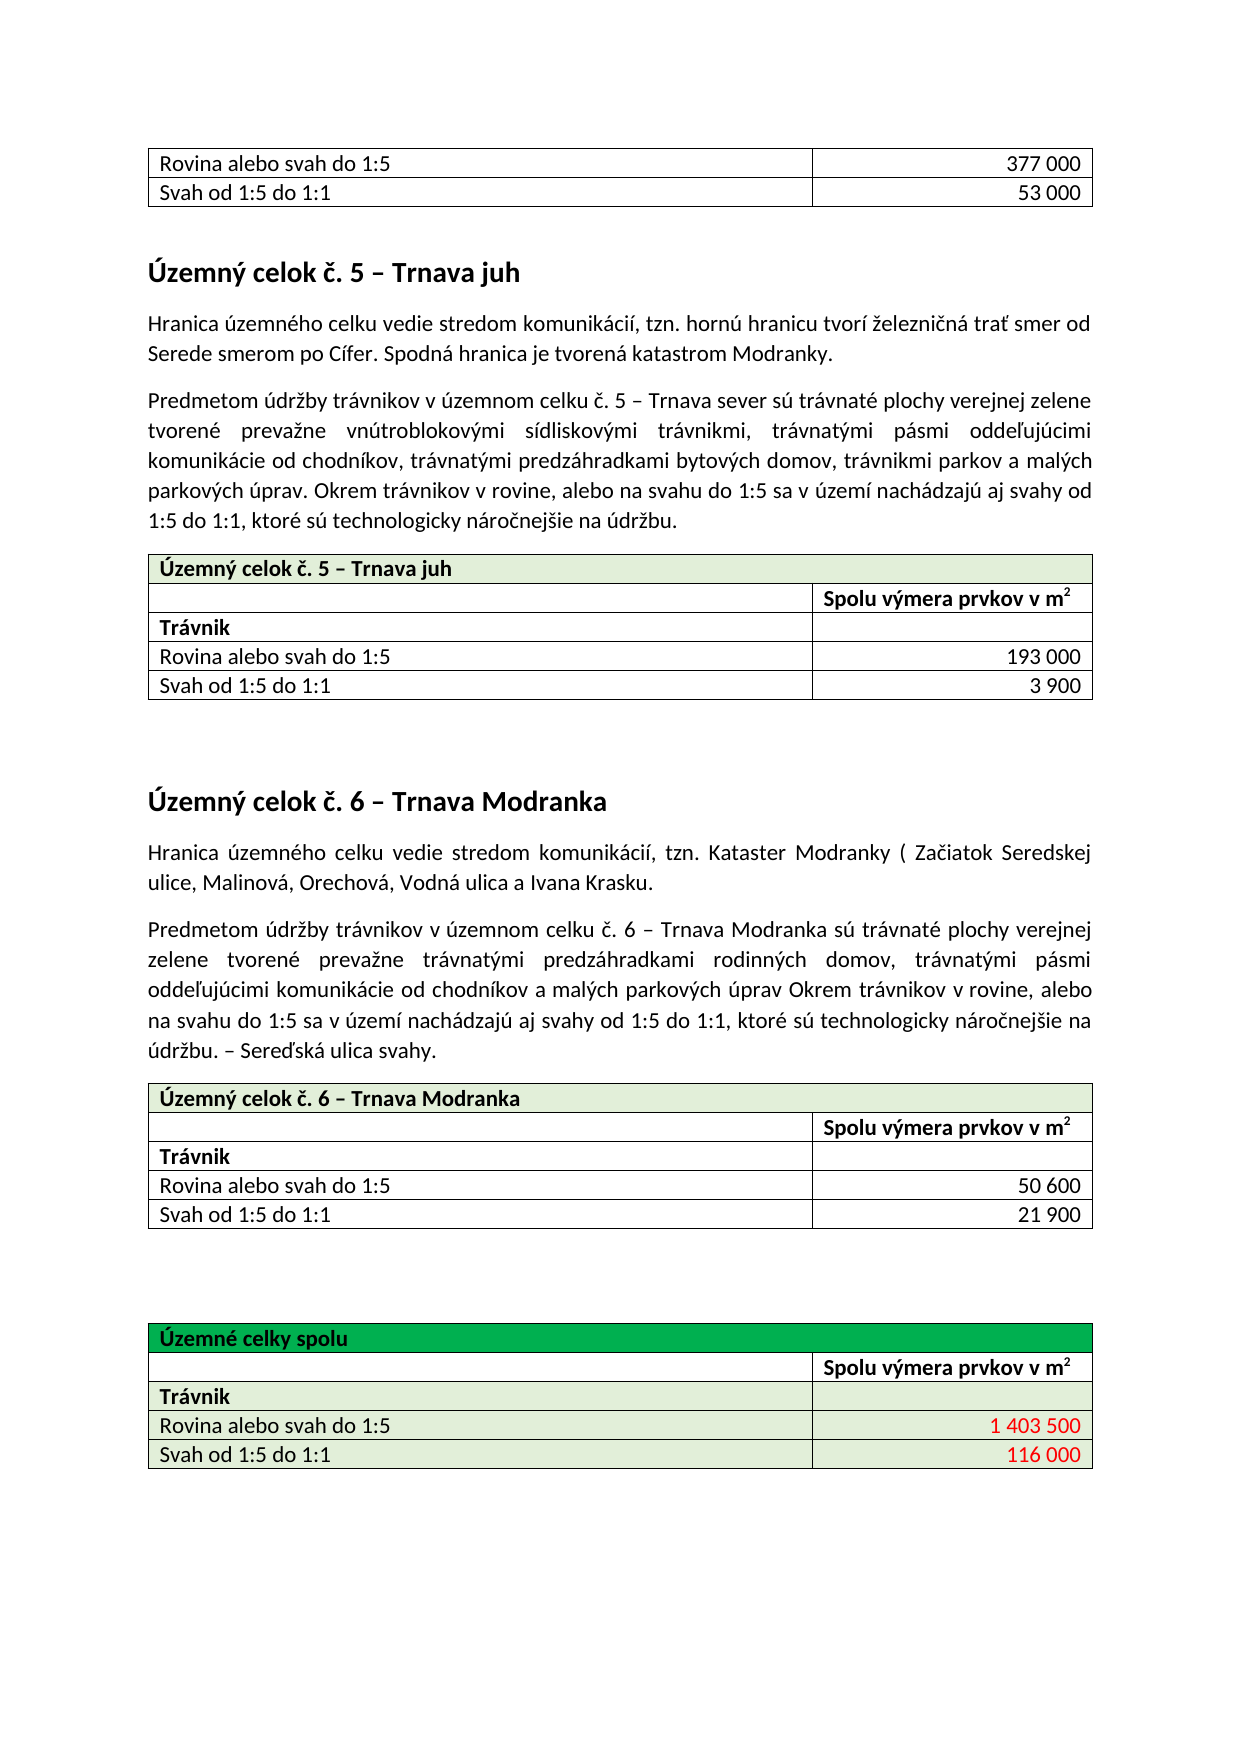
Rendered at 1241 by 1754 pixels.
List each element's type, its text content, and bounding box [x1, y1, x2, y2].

table_cell [813, 613, 1092, 641]
table_cell [149, 1113, 812, 1141]
table_header Územné celky spolu [149, 1324, 1092, 1352]
table_cell 116 000 [813, 1440, 1092, 1468]
table_cell Svah od 1:5 do 1:1 [149, 671, 812, 699]
table_cell 3 900 [813, 671, 1092, 699]
table_cell [149, 584, 812, 612]
table_cell Rovina alebo svah do 1:5 [149, 149, 812, 177]
text Hranica územného celku vedie stredom komunikácií, tzn. hornú hranicu tvorí železničná trať smer od Serede smerom po Cífer. Spodná hranica je tvorená katastrom Modranky. [148, 309, 1093, 367]
table_cell [149, 1353, 812, 1381]
table_cell Trávnik [149, 613, 812, 641]
table_cell Svah od 1:5 do 1:1 [149, 178, 812, 206]
table_cell 53 000 [813, 178, 1092, 206]
table_cell Svah od 1:5 do 1:1 [149, 1440, 812, 1468]
table_cell Trávnik [149, 1382, 812, 1410]
text Hranica územného celku vedie stredom komunikácií, tzn. Kataster Modranky ( Začiatok Seredskej ulice, Malinová, Orechová, Vodná ulica a Ivana Krasku. [148, 838, 1093, 896]
table_cell Rovina alebo svah do 1:5 [149, 642, 812, 670]
text Územný celok č. 6 – Trnava Modranka [148, 783, 1093, 819]
table_cell 50 600 [813, 1171, 1092, 1199]
table_cell [813, 1142, 1092, 1170]
table_cell [813, 1382, 1092, 1410]
text Predmetom údržby trávnikov v územnom celku č. 5 – Trnava sever sú trávnaté plochy verejnej zelene tvorené prevažne vnútroblokovými sídliskovými trávnikmi, trávnatými pásmi oddeľujúcimi komunikácie od chodníkov, trávnatými predzáhradkami bytových domov, trávnikmi parkov a malých parkových úprav. Okrem trávnikov v rovine, alebo na svahu do 1:5 sa v území nachádzajú aj svahy od 1:5 do 1:1, ktoré sú technologicky náročnejšie na údržbu. [148, 386, 1093, 535]
table_cell Spolu výmera prvkov v m2 [813, 1353, 1092, 1381]
text Územný celok č. 5 – Trnava juh [148, 254, 1093, 289]
table_cell 193 000 [813, 642, 1092, 670]
table_cell 21 900 [813, 1200, 1092, 1228]
table_cell 377 000 [813, 149, 1092, 177]
text Predmetom údržby trávnikov v územnom celku č. 6 – Trnava Modranka sú trávnaté plochy verejnej zelene tvorené prevažne trávnatými predzáhradkami rodinných domov, trávnatými pásmi oddeľujúcimi komunikácie od chodníkov a malých parkových úprav Okrem trávnikov v rovine, alebo na svahu do 1:5 sa v území nachádzajú aj svahy od 1:5 do 1:1, ktoré sú technologicky náročnejšie na údržbu. – Sereďská ulica svahy. [148, 915, 1093, 1064]
table_header Územný celok č. 6 – Trnava Modranka [149, 1084, 1092, 1112]
table_cell 1 403 500 [813, 1411, 1092, 1439]
table_cell Spolu výmera prvkov v m2 [813, 584, 1092, 612]
table_header Územný celok č. 5 – Trnava juh [149, 555, 1092, 583]
table_cell Rovina alebo svah do 1:5 [149, 1171, 812, 1199]
table_cell Rovina alebo svah do 1:5 [149, 1411, 812, 1439]
table_cell Svah od 1:5 do 1:1 [149, 1200, 812, 1228]
table_cell Spolu výmera prvkov v m2 [813, 1113, 1092, 1141]
table_cell Trávnik [149, 1142, 812, 1170]
